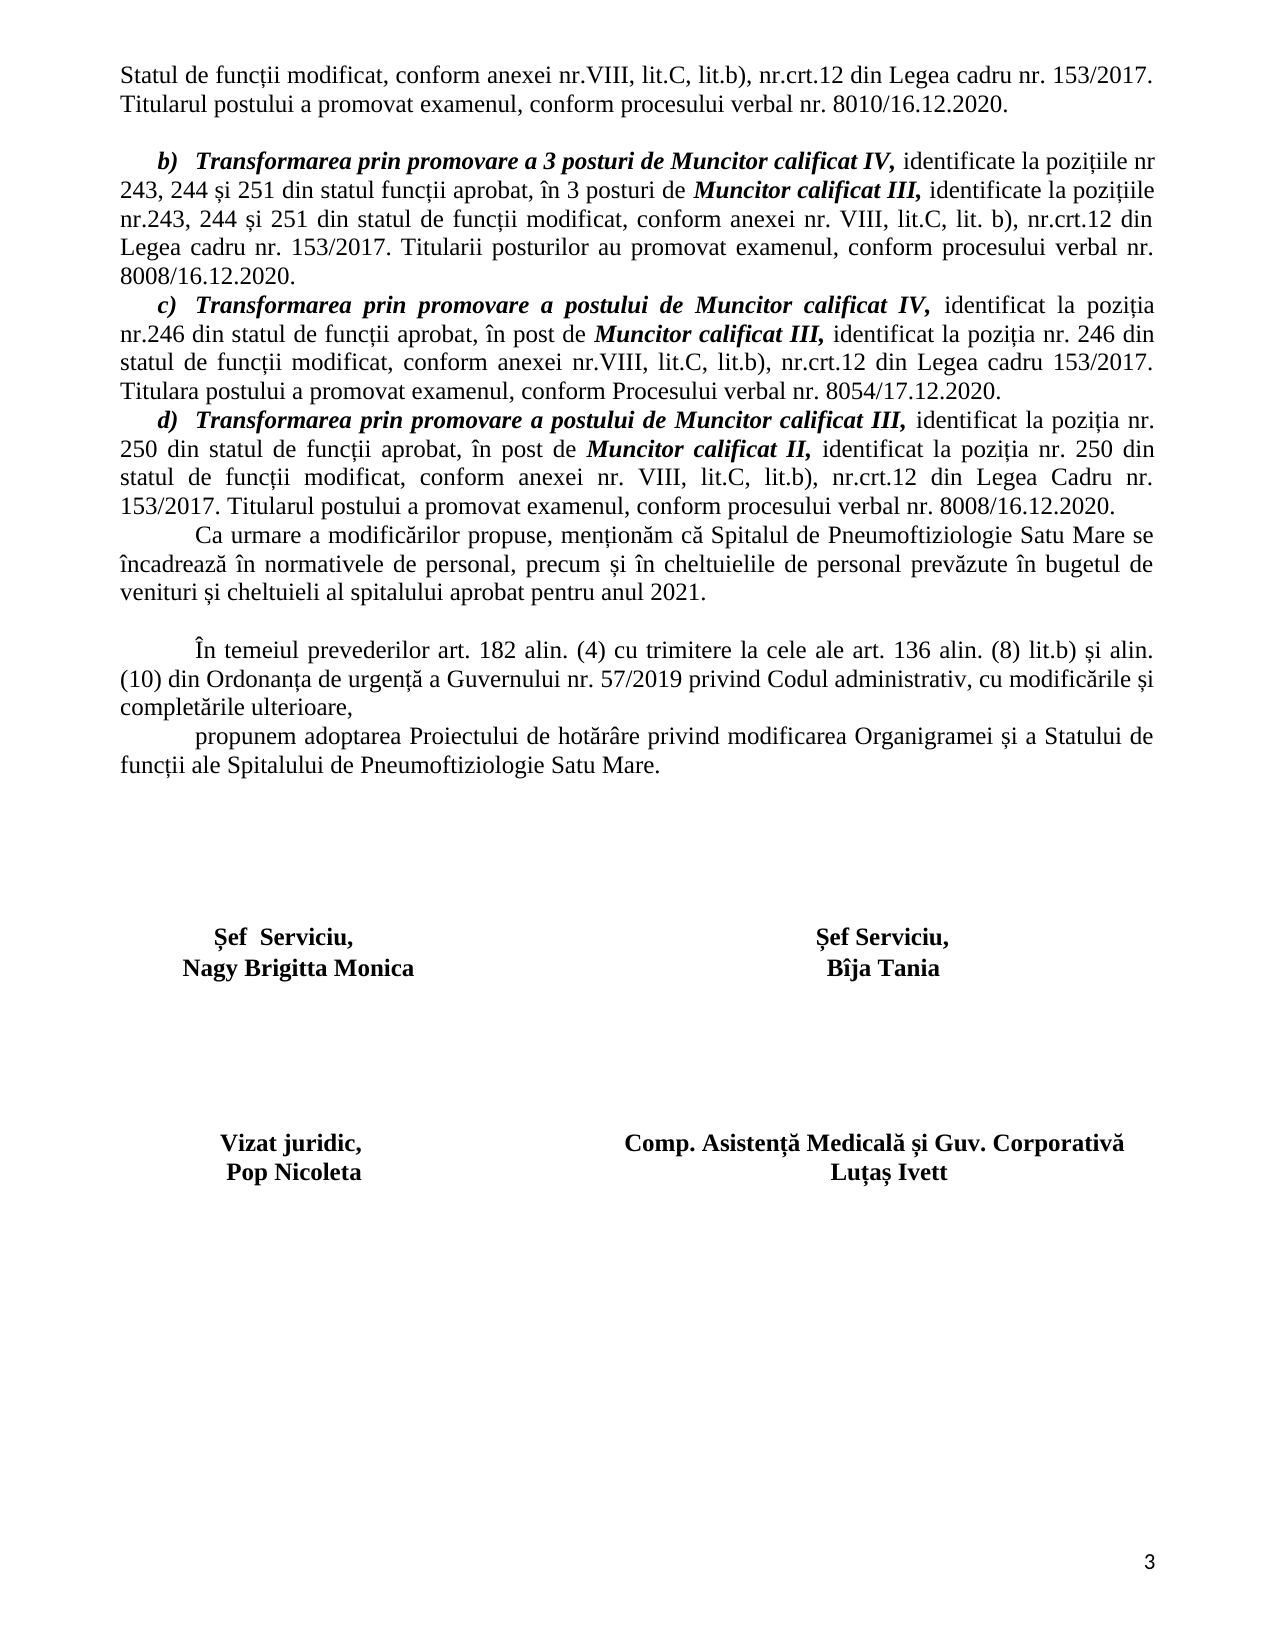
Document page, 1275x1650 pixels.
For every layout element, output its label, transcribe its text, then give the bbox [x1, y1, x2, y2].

text propunem adoptarea Proiectului de hotărâre privind modificarea Organigramei și a Statului de funcții ale Spitalului de Pneumoftiziologie Satu Mare. [120, 721, 1155, 779]
list Transformarea prin promovare a 3 posturi de Muncitor calificat IV, identificate la pozițiile nr 243, 244 și 251 din statul funcții aprobat, în 3 posturi de Muncitor calificat III, identificate la pozițiile nr.243, 244 și 251 din statul de funcții modificat, conform anexei nr. VIII, lit.C, lit. b), nr.crt.12 din Legea cadru nr. 153/2017. Titularii posturilor au promovat examenul, conform procesului verbal nr. 8008/16.12.2020. [120, 146, 1155, 290]
text Pop Nicoleta Luțaș Ivett [120, 1157, 1155, 1186]
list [120, 60, 1155, 117]
text În temeiul prevederilor art. 182 alin. (4) cu trimitere la cele ale art. 136 alin. (8) lit.b) și alin. (10) din Ordonanța de urgență a Guvernului nr. 57/2019 privind Codul administrativ, cu modificările și completările ulterioare, [120, 635, 1155, 721]
text Ca urmare a modificărilor propuse, menționăm că Spitalul de Pneumoftiziologie Satu Mare se încadrează în normativele de personal, precum și în cheltuielile de personal prevăzute în bugetul de venituri și cheltuieli al spitalului aprobat pentru anul 2021. [120, 520, 1155, 606]
text Nagy Brigitta Monica Bîja Tania [120, 953, 1155, 982]
text Șef Serviciu, Șef Serviciu, [120, 922, 1155, 951]
list Transformarea prin promovare a postului de Muncitor calificat IV, identificat la poziția nr.246 din statul de funcții aprobat, în post de Muncitor calificat III, identificat la poziția nr. 246 din statul de funcții modificat, conform anexei nr.VIII, lit.C, lit.b), nr.crt.12 din Legea cadru 153/2017. Titulara postului a promovat examenul, conform Procesului verbal nr. 8054/17.12.2020. [120, 290, 1155, 405]
list Transformarea prin promovare a postului de Muncitor calificat III, identificat la poziția nr. 250 din statul de funcții aprobat, în post de Muncitor calificat II, identificat la poziția nr. 250 din statul de funcții modificat, conform anexei nr. VIII, lit.C, lit.b), nr.crt.12 din Legea Cadru nr. 153/2017. Titularul postului a promovat examenul, conform procesului verbal nr. 8008/16.12.2020. [120, 405, 1155, 520]
text Vizat juridic, Comp. Asistență Medicală și Guv. Corporativă [120, 1128, 1155, 1157]
